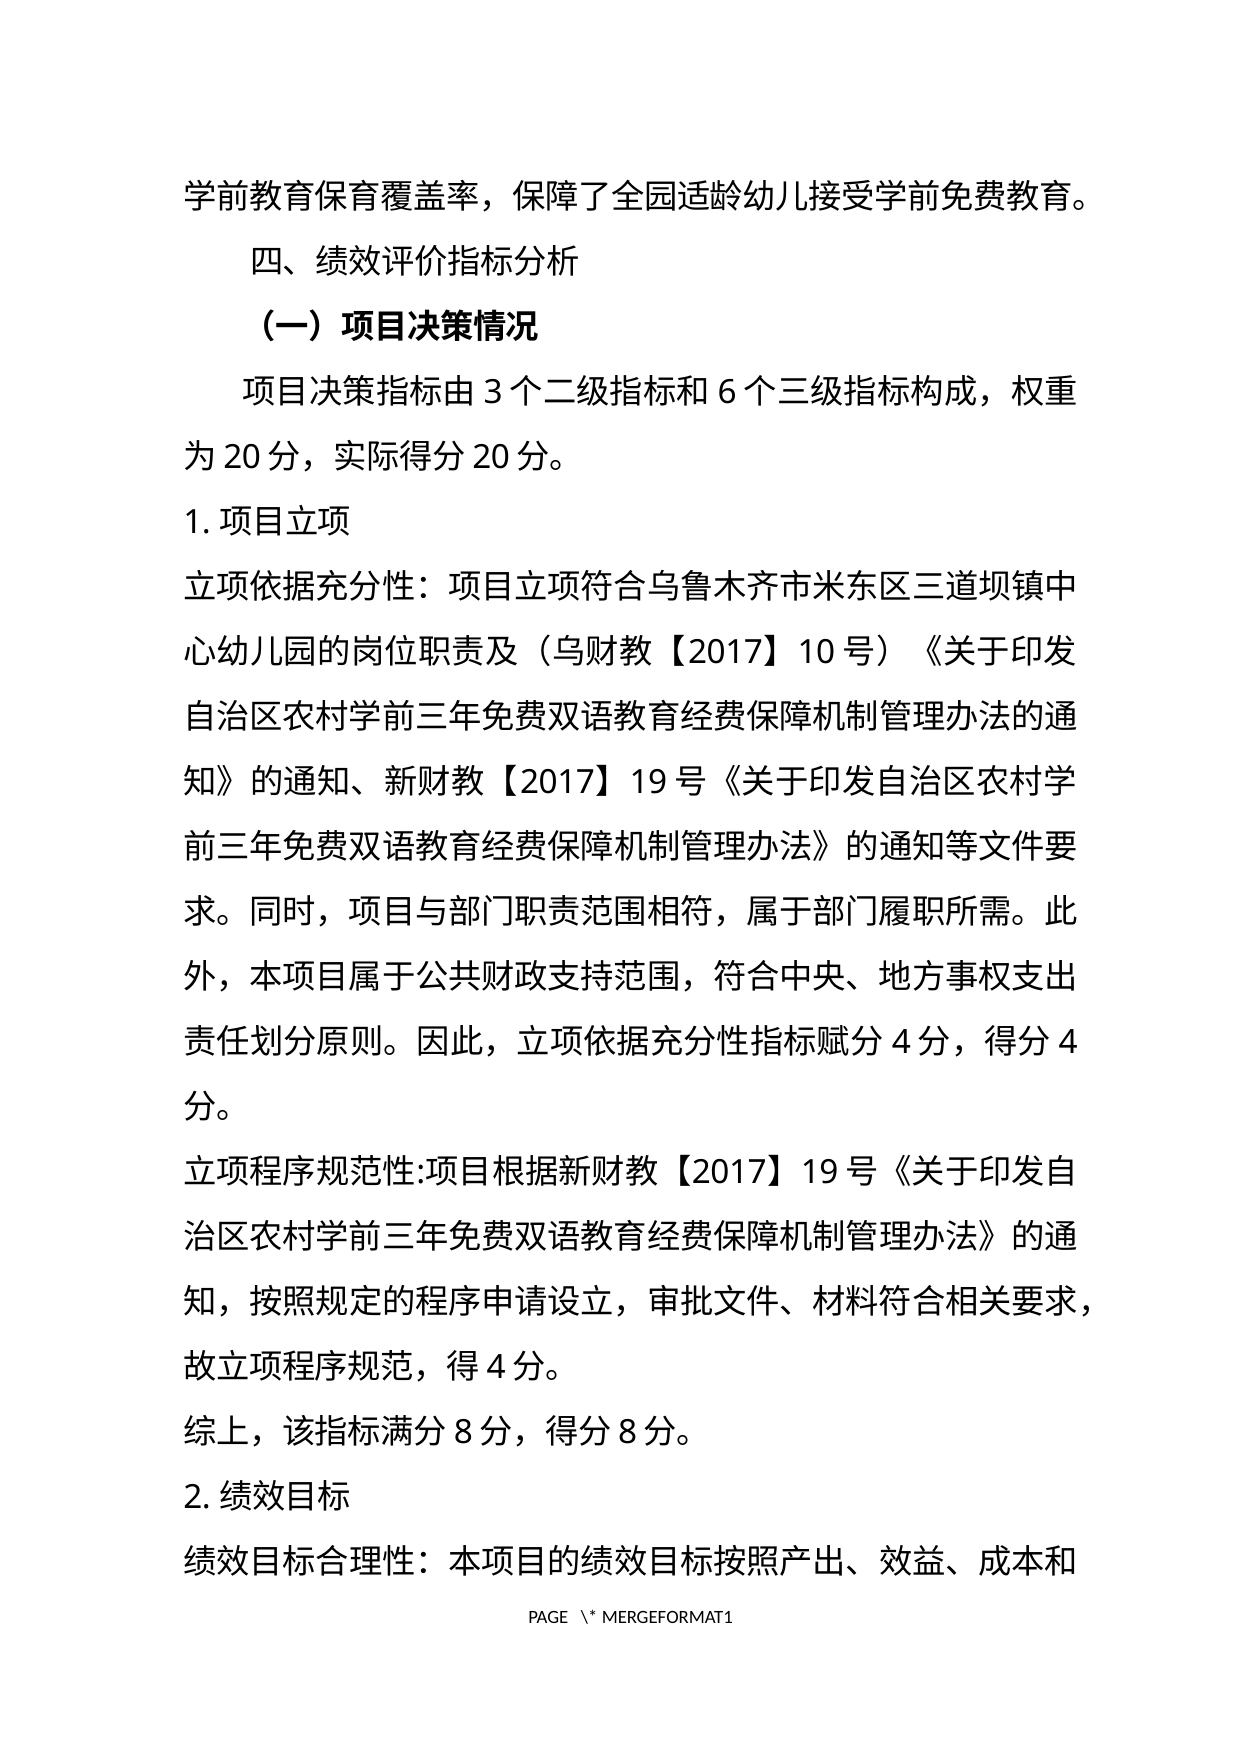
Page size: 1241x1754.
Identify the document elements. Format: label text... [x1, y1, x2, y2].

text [183, 162, 1078, 227]
text 四、绩效评价指标分析 [183, 227, 1078, 292]
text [183, 357, 1078, 1592]
text （一）项目决策情况 [183, 292, 1078, 357]
